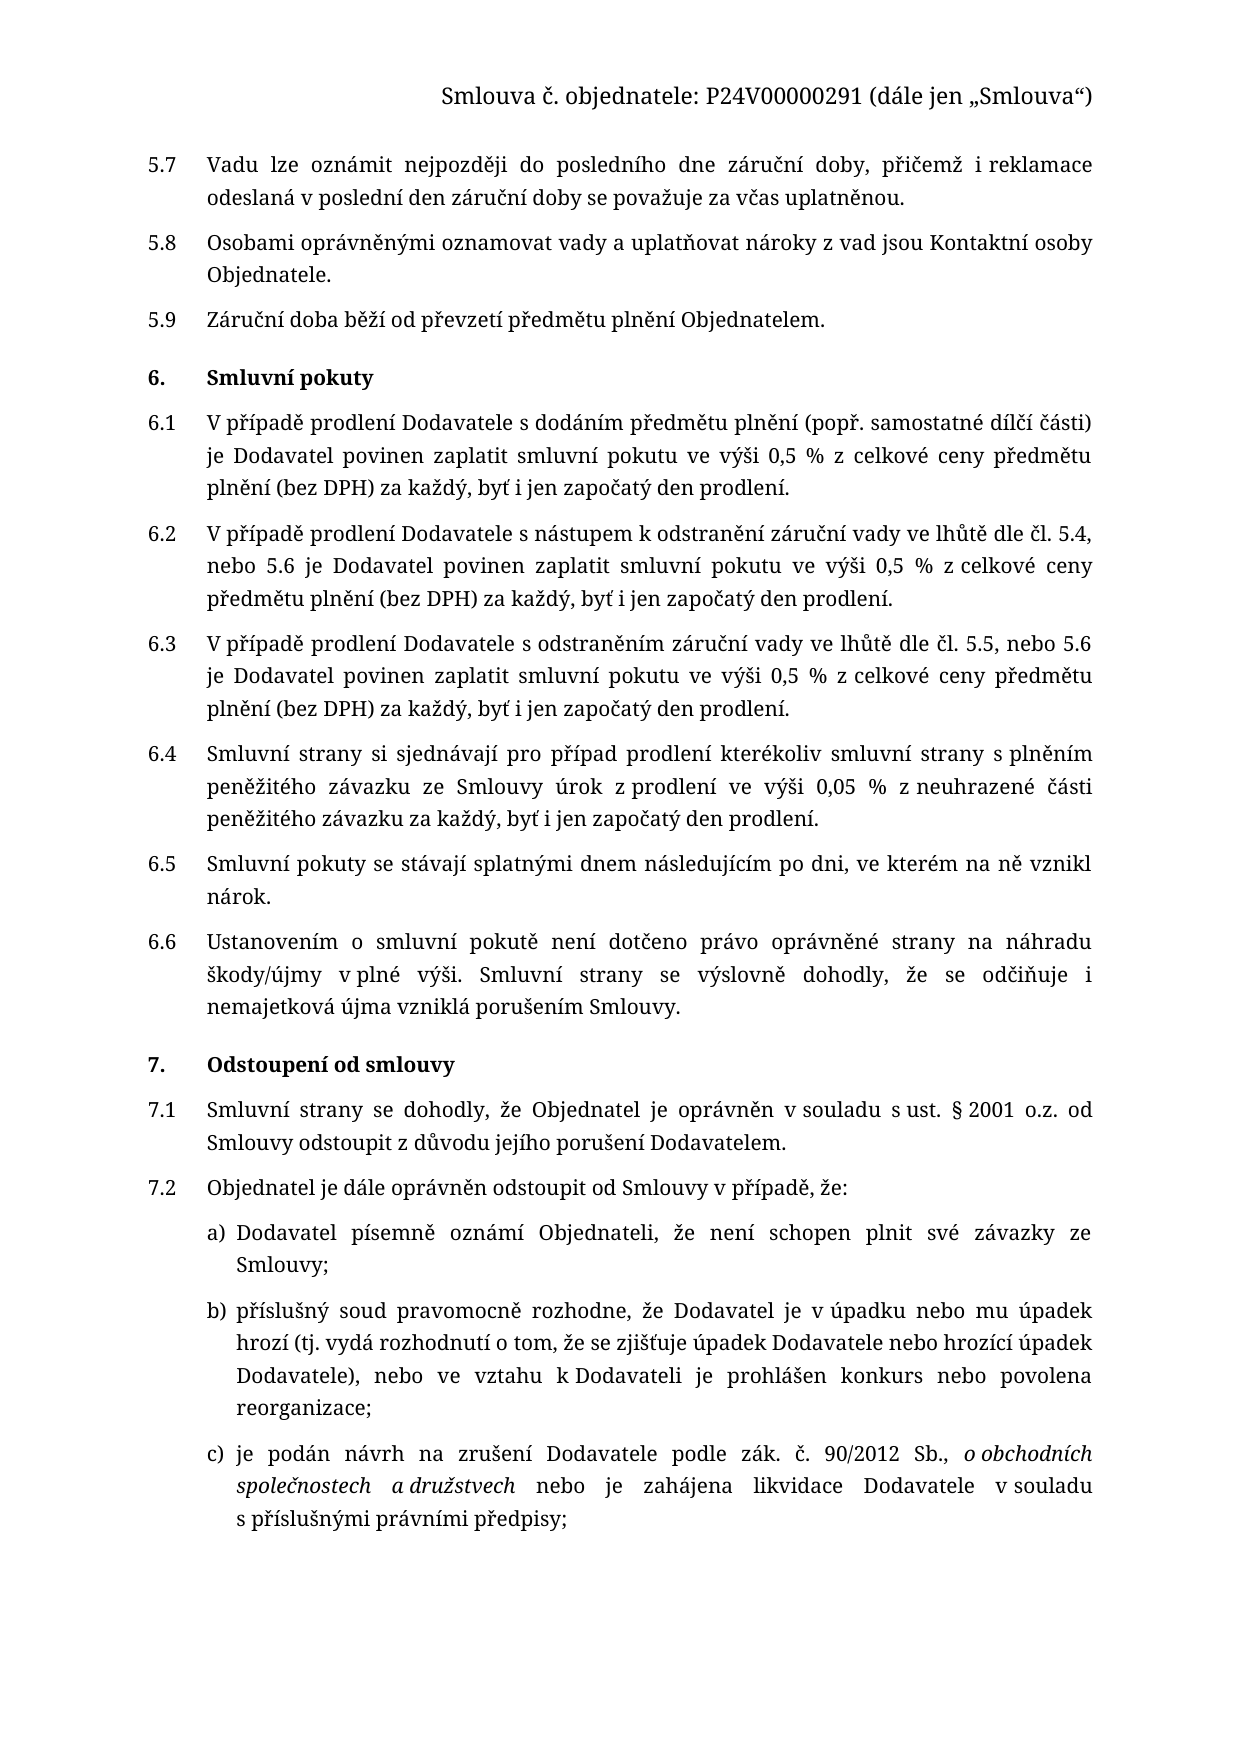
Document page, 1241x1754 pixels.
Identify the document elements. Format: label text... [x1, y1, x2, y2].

list Smluvní pokuty se stávají splatnými dnem následujícím po dni, ve kterém na ně vznikl nárok. [148, 849, 1093, 911]
list příslušný soud pravomocně rozhodne, že Dodavatel je v úpadku nebo mu úpadek hrozí (tj. vydá rozhodnutí o tom, že se zjišťuje úpadek Dodavatele nebo hrozící úpadek Dodavatele), nebo ve vztahu k Dodavateli je prohlášen konkurs nebo povolena reorganizace; [207, 1296, 1093, 1422]
list V případě prodlení Dodavatele s odstraněním záruční vady ve lhůtě dle čl. 5.5, nebo 5.6 je Dodavatel povinen zaplatit smluvní pokutu ve výši 0,5 % z celkové ceny předmětu plnění (bez DPH) za každý, byť i jen započatý den prodlení. [148, 629, 1093, 723]
list Smluvní strany si sjednávají pro případ prodlení kterékoliv smluvní strany s plněním peněžitého závazku ze Smlouvy úrok z prodlení ve výši 0,05 % z neuhrazené části peněžitého závazku za každý, byť i jen započatý den prodlení. [148, 739, 1093, 833]
list Záruční doba běží od převzetí předmětu plnění Objednatelem. [148, 306, 1093, 334]
list Objednatel je dále oprávněn odstoupit od Smlouvy v případě, že: [148, 1173, 1093, 1201]
list Smluvní strany se dohodly, že Objednatel je oprávněn v souladu s ust. § 2001 o.z. od Smlouvy odstoupit z důvodu jejího porušení Dodavatelem. [148, 1095, 1093, 1156]
list V případě prodlení Dodavatele s nástupem k odstranění záruční vady ve lhůtě dle čl. 5.4, nebo 5.6 je Dodavatel povinen zaplatit smluvní pokutu ve výši 0,5 % z celkové ceny předmětu plnění (bez DPH) za každý, byť i jen započatý den prodlení. [148, 519, 1093, 612]
list je podán návrh na zrušení Dodavatele podle zák. č. 90/2012 Sb., o obchodních společnostech a družstvech nebo je zahájena likvidace Dodavatele v souladu s příslušnými právními předpisy; [207, 1439, 1093, 1532]
list Odstoupení od smlouvy [148, 1050, 1093, 1078]
list V případě prodlení Dodavatele s dodáním předmětu plnění (popř. samostatné dílčí části) je Dodavatel povinen zaplatit smluvní pokutu ve výši 0,5 % z celkové ceny předmětu plnění (bez DPH) za každý, byť i jen započatý den prodlení. [148, 408, 1093, 502]
list Osobami oprávněnými oznamovat vady a uplatňovat nároky z vad jsou Kontaktní osoby Objednatele. [148, 228, 1093, 289]
list Dodavatel písemně oznámí Objednateli, že není schopen plnit své závazky ze Smlouvy; [207, 1218, 1093, 1279]
list Vadu lze oznámit nejpozději do posledního dne záruční doby, přičemž i reklamace odeslaná v poslední den záruční doby se považuje za včas uplatněnou. [148, 150, 1093, 211]
list Ustanovením o smluvní pokutě není dotčeno právo oprávněné strany na náhradu škody/újmy v plné výši. Smluvní strany se výslovně dohodly, že se odčiňuje i nemajetková újma vzniklá porušením Smlouvy. [148, 927, 1093, 1021]
list Smluvní pokuty [148, 363, 1093, 392]
